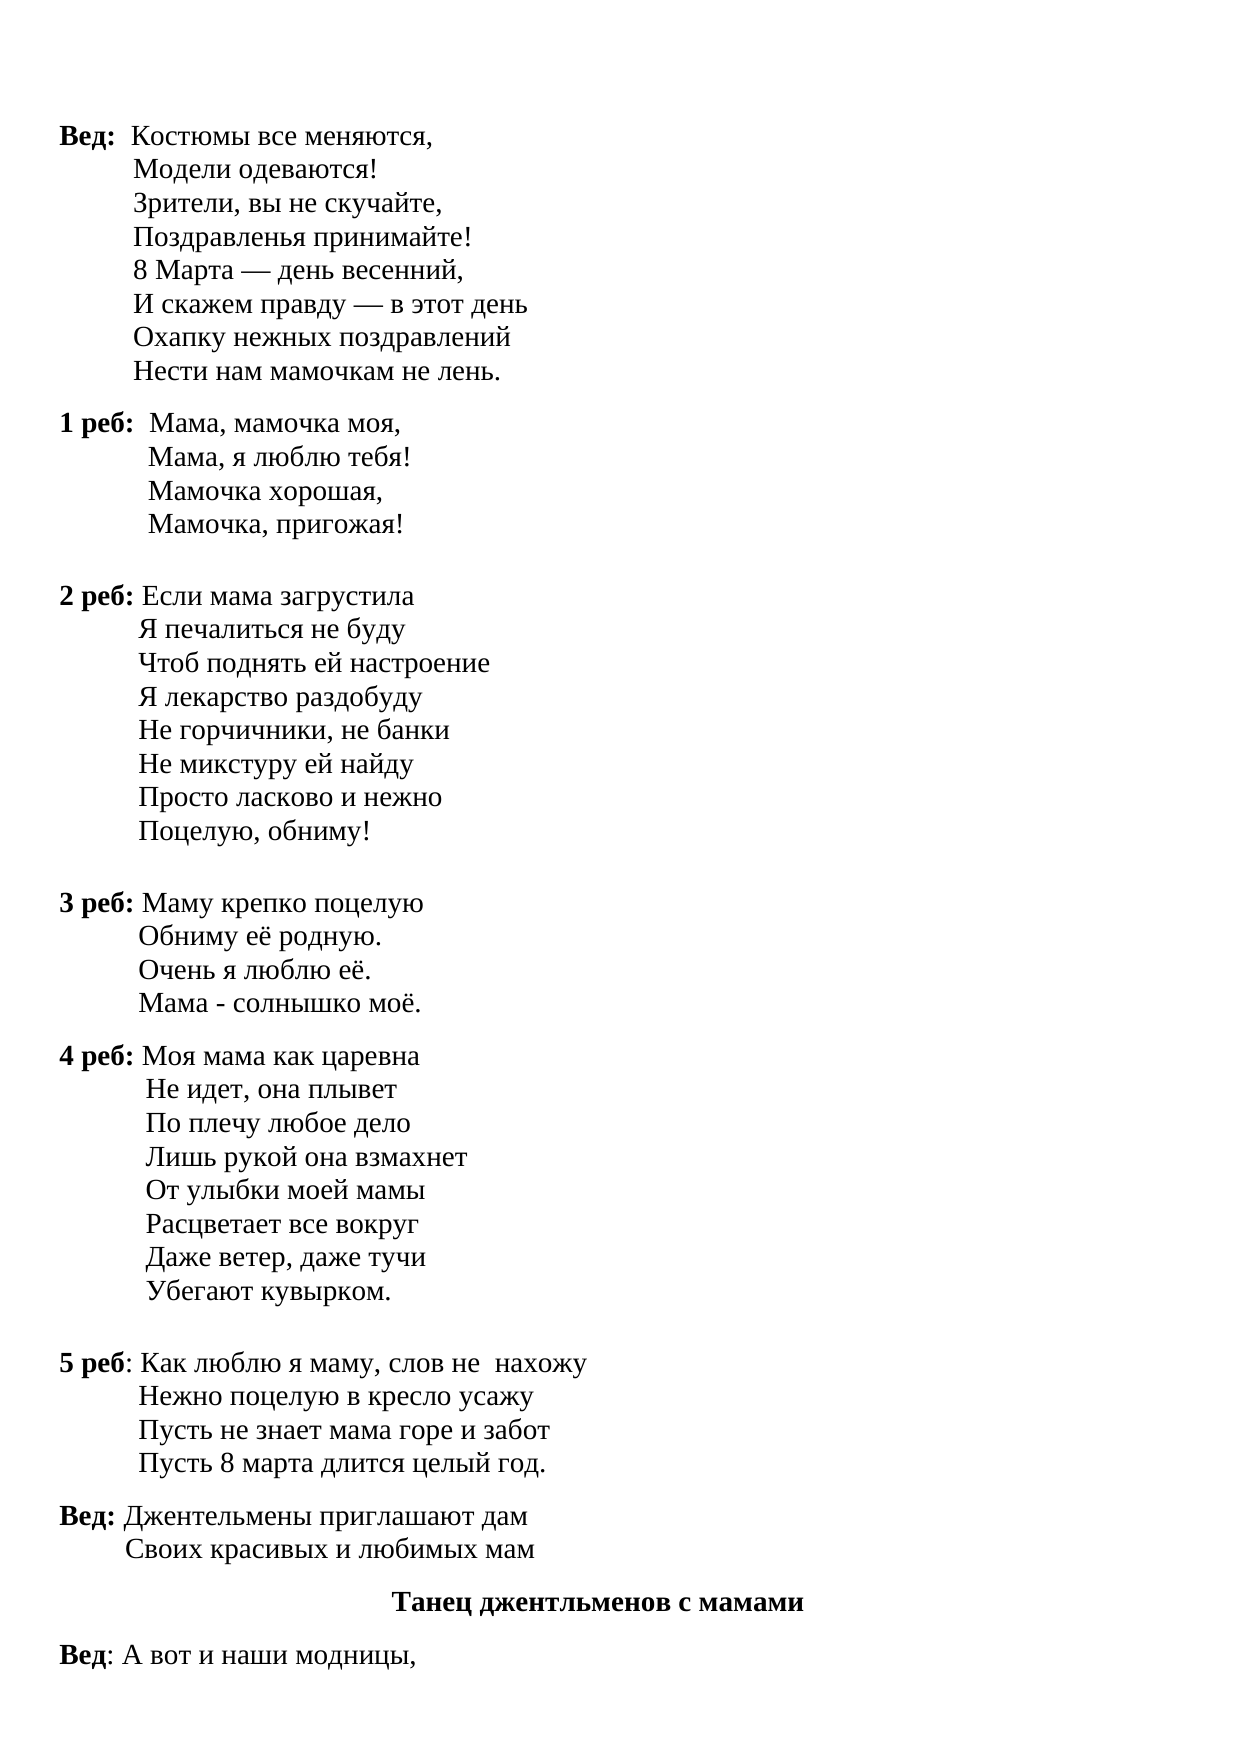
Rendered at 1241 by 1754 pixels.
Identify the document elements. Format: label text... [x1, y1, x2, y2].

text Нежно поцелую в кресло усажу [0, 1378, 808, 1412]
text Убегают кувырком. [0, 1273, 808, 1306]
text 2 реб: Если мама загрустила [59, 578, 808, 612]
text Обниму её родную. [0, 918, 808, 952]
text Расцветает все вокруг [0, 1206, 808, 1239]
text Пусть не знает мама горе и забот [0, 1412, 808, 1445]
text Вед: А вот и наши модницы, [59, 1637, 808, 1671]
text Не горчичники, не банки [0, 712, 808, 746]
text Мама - солнышко моё. [0, 985, 808, 1019]
text Вед: Джентельмены приглашают дам [59, 1498, 808, 1532]
text 8 Марта — день весенний, [59, 252, 1181, 286]
text Лишь рукой она взмахнет [0, 1139, 808, 1172]
text Очень я люблю её. [0, 952, 808, 985]
text Мамочка хорошая, [59, 473, 808, 506]
text 1 реб: Мама, мамочка моя, [59, 406, 1181, 439]
text Мамочка, пригожая! [59, 506, 808, 540]
text Модели одеваются! [59, 152, 1181, 185]
text Поздравленья принимайте! [59, 219, 1181, 252]
text Поцелую, обниму! [0, 813, 808, 846]
text 5 реб: Как люблю я маму, слов не нахожу [59, 1345, 808, 1378]
text От улыбки моей мамы [0, 1172, 808, 1206]
text Пусть 8 марта длится целый год. [0, 1445, 808, 1479]
text И скажем правду — в этот день [59, 286, 1181, 319]
text По плечу любое дело [0, 1105, 808, 1139]
text Я лекарство раздобуду [0, 679, 808, 712]
text Охапку нежных поздравлений [59, 319, 1181, 353]
text 3 реб: Маму крепко поцелую [59, 885, 808, 918]
text Вед: Костюмы все меняются, [59, 118, 1181, 152]
text Нести нам мамочкам не лень. [59, 353, 1181, 386]
text Чтоб поднять ей настроение [0, 645, 808, 679]
text 4 реб: Моя мама как царевна [59, 1038, 808, 1072]
text Даже ветер, даже тучи [0, 1239, 808, 1273]
text Просто ласково и нежно [0, 779, 808, 813]
text Не микстуру ей найду [0, 746, 808, 779]
text Зрители, вы не скучайте, [59, 185, 1181, 219]
text Я печалиться не буду [0, 612, 808, 645]
text Танец джентльменов с мамами [59, 1584, 808, 1618]
text Не идет, она плывет [0, 1072, 808, 1105]
text Своих красивых и любимых мам [59, 1532, 808, 1565]
text Мама, я люблю тебя! [59, 439, 808, 473]
